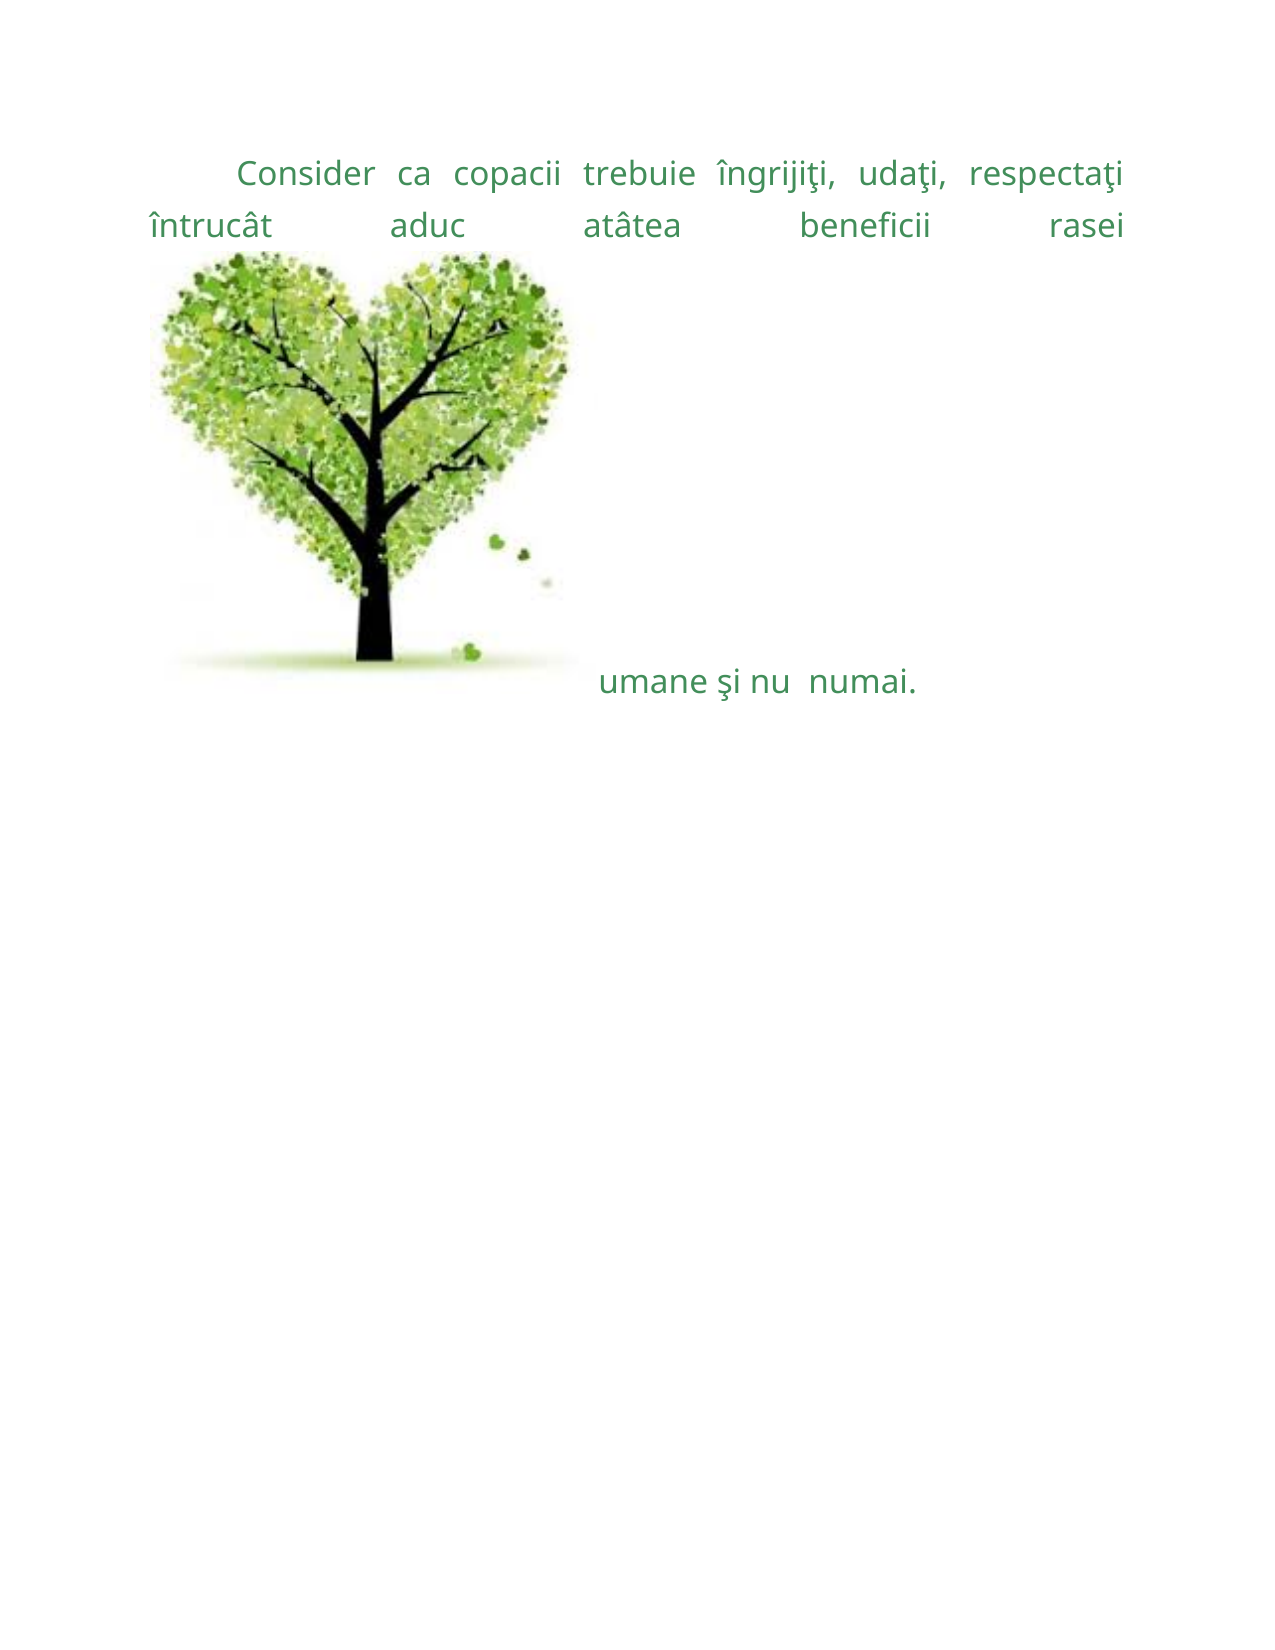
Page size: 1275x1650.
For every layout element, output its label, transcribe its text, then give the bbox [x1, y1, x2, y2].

picture [150, 251, 599, 694]
